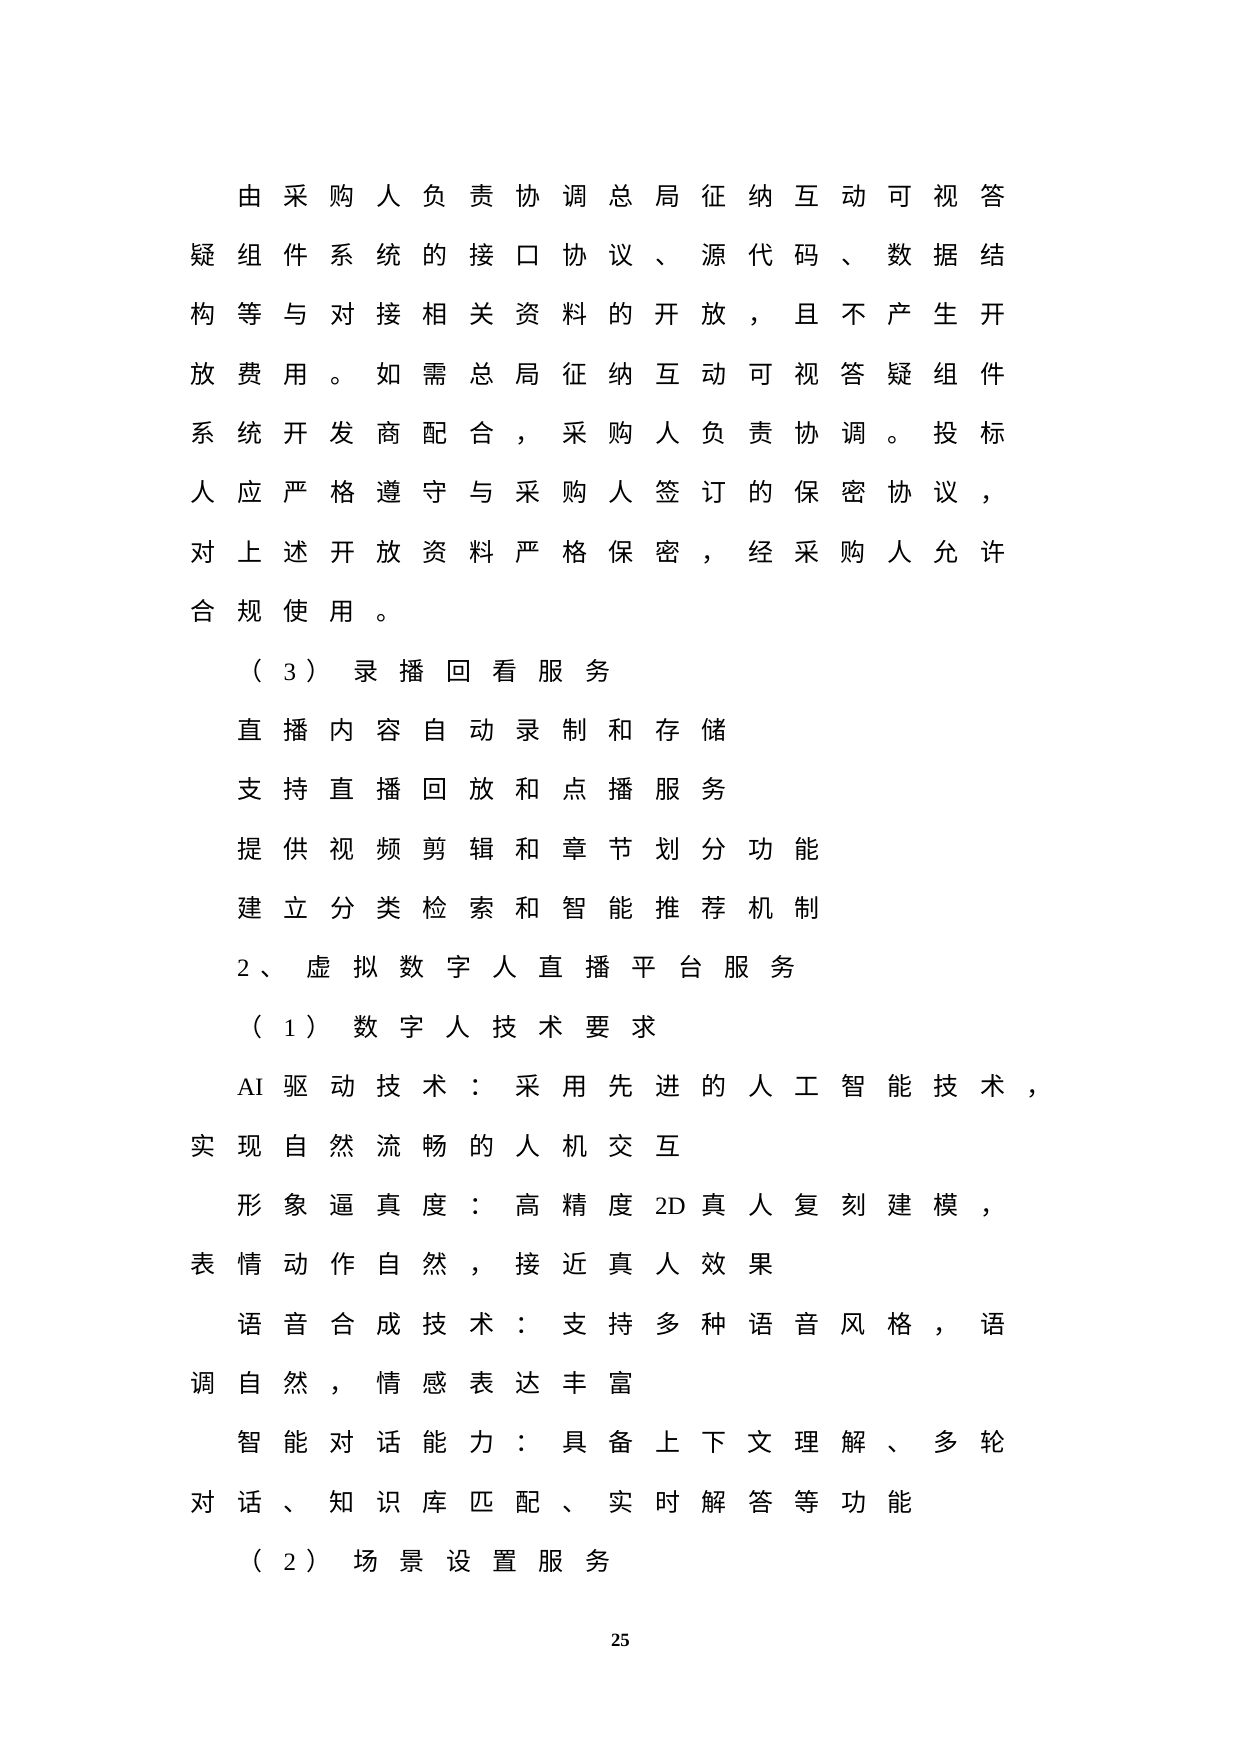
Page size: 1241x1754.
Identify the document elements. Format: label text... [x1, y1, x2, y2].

text 形象逼真度：高精度2D真人复刻建模，表情动作自然，接近真人效果 [190, 1174, 1050, 1293]
text 提供视频剪辑和章节划分功能 [190, 818, 1050, 877]
text 2、虚拟数字人直播平台服务 [190, 936, 1050, 996]
text 由采购人负责协调总局征纳互动可视答疑组件系统的接口协议、源代码、数据结构等与对接相关资料的开放，且不产生开放费用。如需总局征纳互动可视答疑组件系统开发商配合，采购人负责协调。投标人应严格遵守与采购人签订的保密协议，对上述开放资料严格保密，经采购人允许合规使用。 [190, 164, 1050, 639]
text 支持直播回放和点播服务 [190, 758, 1050, 818]
text 语音合成技术：支持多种语音风格，语调自然，情感表达丰富 [190, 1293, 1050, 1411]
text （3）录播回看服务 [190, 639, 1050, 699]
text （2）场景设置服务 [190, 1530, 1050, 1589]
text AI驱动技术：采用先进的人工智能技术，实现自然流畅的人机交互 [190, 1055, 1050, 1174]
text 建立分类检索和智能推荐机制 [190, 877, 1050, 936]
text 直播内容自动录制和存储 [190, 699, 1050, 758]
text （1）数字人技术要求 [190, 996, 1050, 1055]
text 智能对话能力：具备上下文理解、多轮对话、知识库匹配、实时解答等功能 [190, 1411, 1050, 1530]
